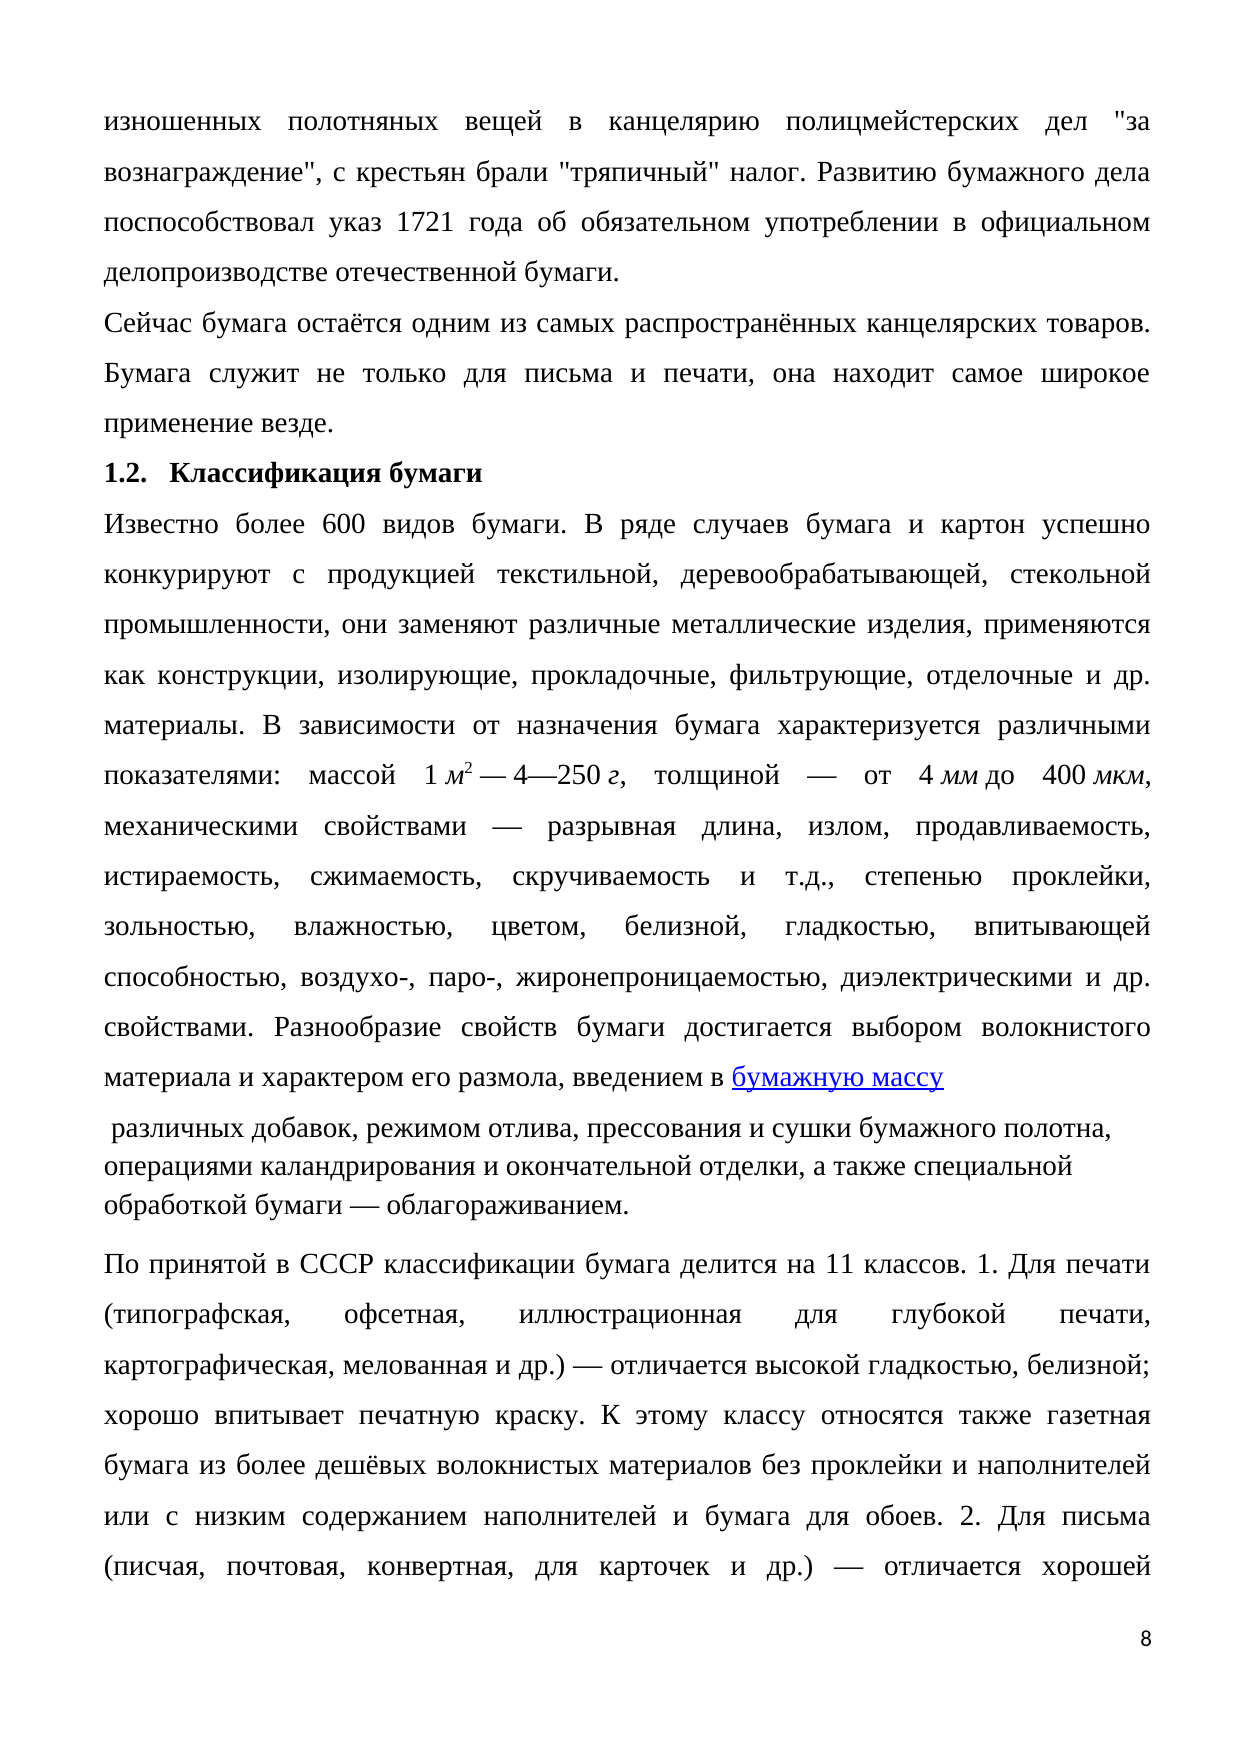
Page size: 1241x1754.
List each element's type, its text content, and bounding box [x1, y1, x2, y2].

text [103, 103, 1152, 288]
text Известно более 600 видов бумаги. В ряде случаев бумага и картон успешно конкурируют с продукцией текстильной, деревообрабатывающей, стекольной промышленности, они заменяют различные металлические изделия, применяются как конструкции, изолирующие, прокладочные, фильтрующие, отделочные и др. материалы. В зависимости от назначения бумага характеризуется различными показателями: массой 1 м2 — 4—250 г, толщиной — от 4 мм до 400 мкм, механическими свойствами — разрывная длина, излом, продавливаемость, истираемость, сжимаемость, скручиваемость и т.д., степенью проклейки, зольностью, влажностью, цветом, белизной, гладкостью, впитывающей способностью, воздухо-, паро-, жиронепроницаемостью, диэлектрическими и др. свойствами. Разнообразие свойств бумаги достигается выбором волокнистого материала и характером его размола, введением в бумажную массу [103, 506, 1152, 1093]
text 1.2. Классификация бумаги [103, 456, 1152, 489]
text различных добавок, режимом отлива, прессования и сушки бумажного полотна, операциями каландрирования и окончательной отделки, а также специальной обработкой бумаги — облагораживанием. [103, 1110, 1152, 1220]
text Сейчас бумага остаётся одним из самых распространённых канцелярских товаров. Бумага служит не только для письма и печати, она находит самое широкое применение везде. [103, 305, 1152, 439]
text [103, 1246, 1152, 1582]
